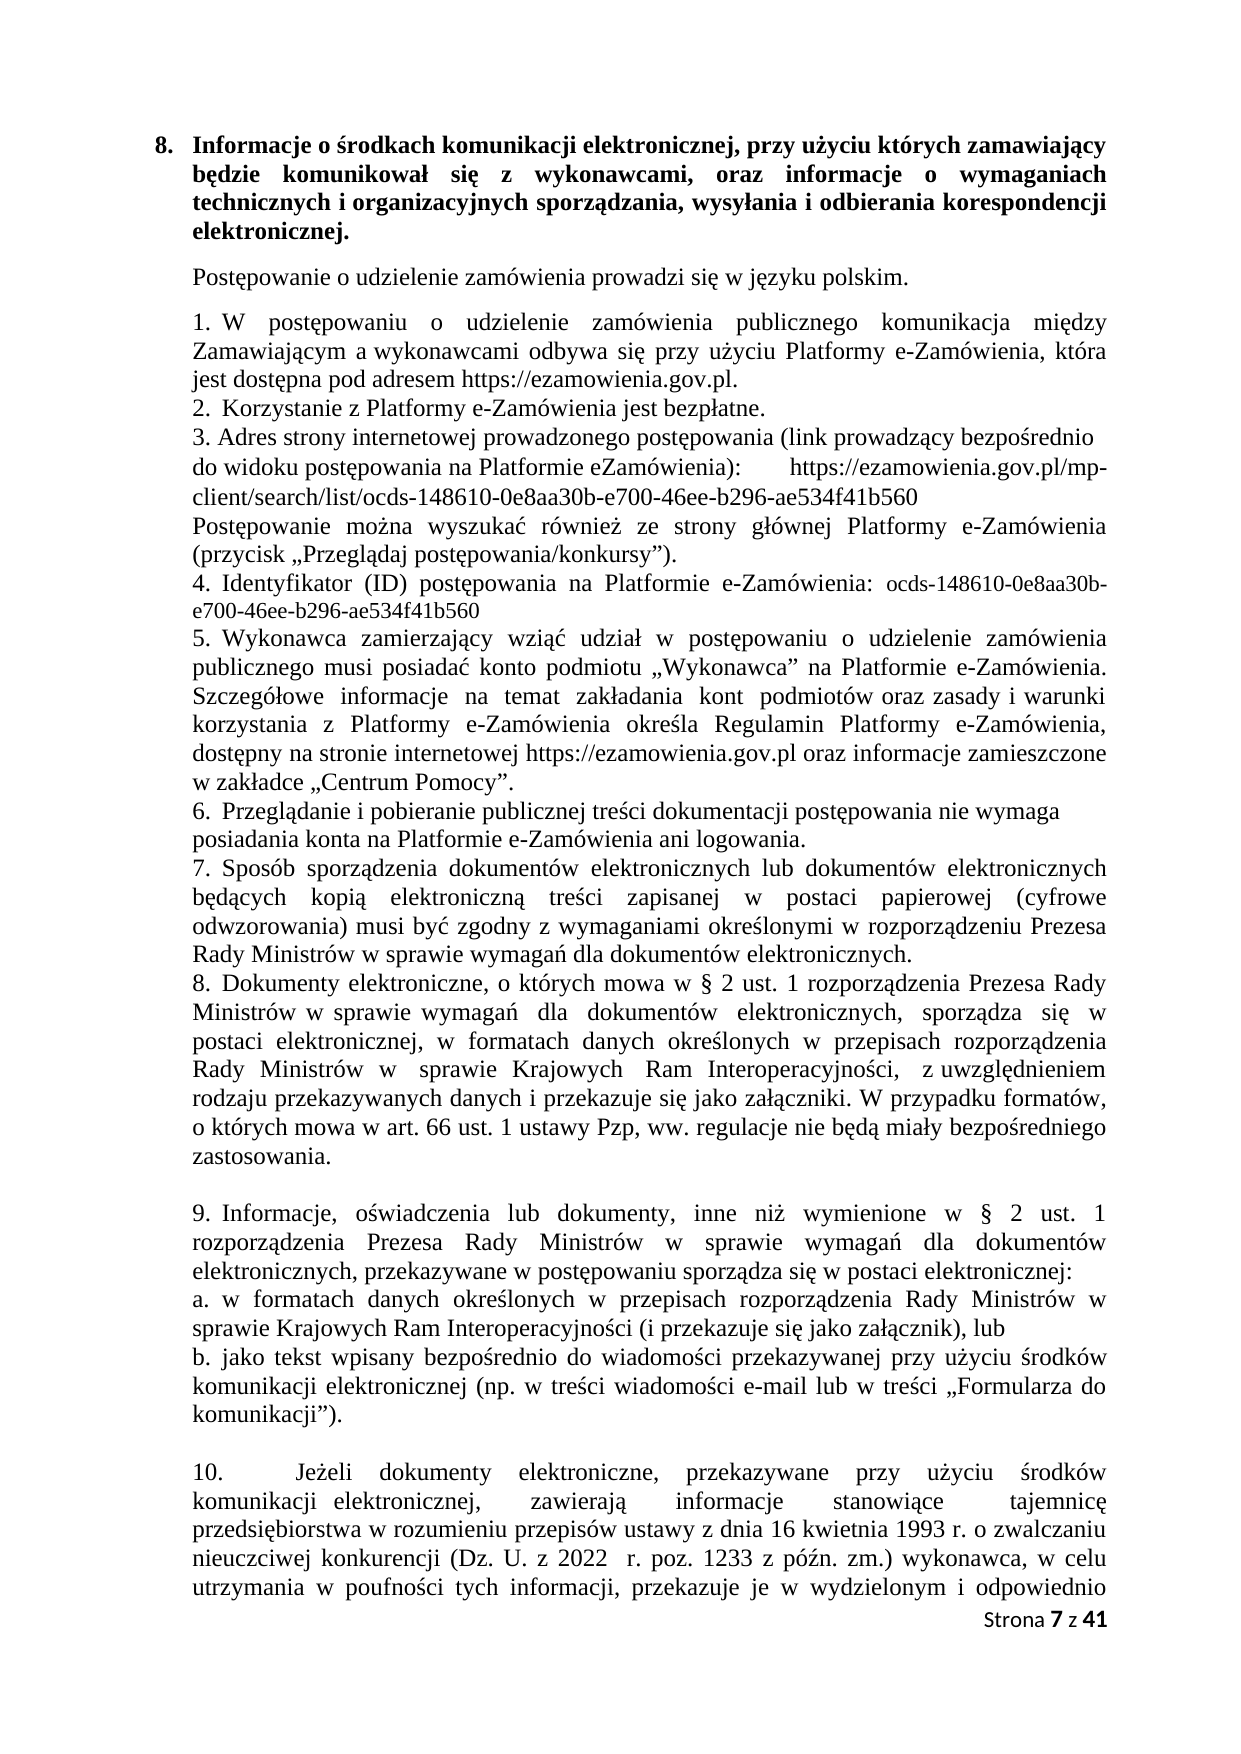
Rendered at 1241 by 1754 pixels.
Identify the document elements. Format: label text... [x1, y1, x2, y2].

text 4. Identyfikator (ID) postępowania na Platformie e-Zamówienia: ocds-148610-0e8aa30b-e700-46ee-b296-ae534f41b560 [192, 568, 1107, 623]
text a. w formatach danych określonych w przepisach rozporządzenia Rady Ministrów w sprawie Krajowych Ram Interoperacyjności (i przekazuje się jako załącznik), lub [192, 1284, 1107, 1342]
text 3. Adres strony internetowej prowadzonego postępowania (link prowadzący bezpośrednio do widoku postępowania na Platformie eZamówienia): https://ezamowienia.gov.pl/mp-client/search/list/ocds-148610-0e8aa30b-e700-46ee-b296-ae534f41b560 [192, 422, 1107, 511]
text 6. Przeglądanie i pobieranie publicznej treści dokumentacji postępowania nie wymaga [192, 796, 1107, 824]
text b. jako tekst wpisany bezpośrednio do wiadomości przekazywanej przy użyciu środków komunikacji elektronicznej (np. w treści wiadomości e-mail lub w treści „Formularza do komunikacji”). [192, 1342, 1107, 1428]
list Informacje o środkach komunikacji elektronicznej, przy użyciu których zamawiający będzie komunikował się z wykonawcami, oraz informacje o wymaganiach technicznych i organizacyjnych sporządzania, wysyłania i odbierania korespondencji elektronicznej. [154, 130, 1107, 245]
text Postępowanie o udzielenie zamówienia prowadzi się w języku polskim. [192, 262, 1107, 290]
text 7. Sposób sporządzenia dokumentów elektronicznych lub dokumentów elektronicznych będących kopią elektroniczną treści zapisanej w postaci papierowej (cyfrowe odwzorowania) musi być zgodny z wymaganiami określonymi w rozporządzeniu Prezesa Rady Ministrów w sprawie wymagań dla dokumentów elektronicznych. [192, 853, 1107, 968]
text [192, 1457, 1107, 1601]
text 9. Informacje, oświadczenia lub dokumenty, inne niż wymienione w § 2 ust. 1 rozporządzenia Prezesa Rady Ministrów w sprawie wymagań dla dokumentów elektronicznych, przekazywane w postępowaniu sporządza się w postaci elektronicznej: [192, 1198, 1107, 1284]
text 1. W postępowaniu o udzielenie zamówienia publicznego komunikacja między Zamawiającym a wykonawcami odbywa się przy użyciu Platformy e-Zamówienia, która jest dostępna pod adresem https://ezamowienia.gov.pl. [192, 307, 1107, 393]
text 8. Dokumenty elektroniczne, o których mowa w § 2 ust. 1 rozporządzenia Prezesa Rady Ministrów w sprawie wymagań dla dokumentów elektronicznych, sporządza się w postaci elektronicznej, w formatach danych określonych w przepisach rozporządzenia Rady Ministrów w sprawie Krajowych Ram Interoperacyjności, z uwzględnieniem rodzaju przekazywanych danych i przekazuje się jako załączniki. W przypadku formatów, o których mowa w art. 66 ust. 1 ustawy Pzp, ww. regulacje nie będą miały bezpośredniego zastosowania. [192, 968, 1107, 1169]
text Postępowanie można wyszukać również ze strony głównej Platformy e-Zamówienia (przycisk „Przeglądaj postępowania/konkursy”). [192, 511, 1107, 568]
text 2. Korzystanie z Platformy e-Zamówienia jest bezpłatne. [192, 393, 1107, 422]
text 5. Wykonawca zamierzający wziąć udział w postępowaniu o udzielenie zamówienia publicznego musi posiadać konto podmiotu „Wykonawca” na Platformie e-Zamówienia. Szczegółowe informacje na temat zakładania kont podmiotów oraz zasady i warunki korzystania z Platformy e-Zamówienia określa Regulamin Platformy e-Zamówienia, dostępny na stronie internetowej https://ezamowienia.gov.pl oraz informacje zamieszczone w zakładce „Centrum Pomocy”. [192, 623, 1107, 796]
text posiadania konta na Platformie e-Zamówienia ani logowania. [192, 824, 1107, 853]
